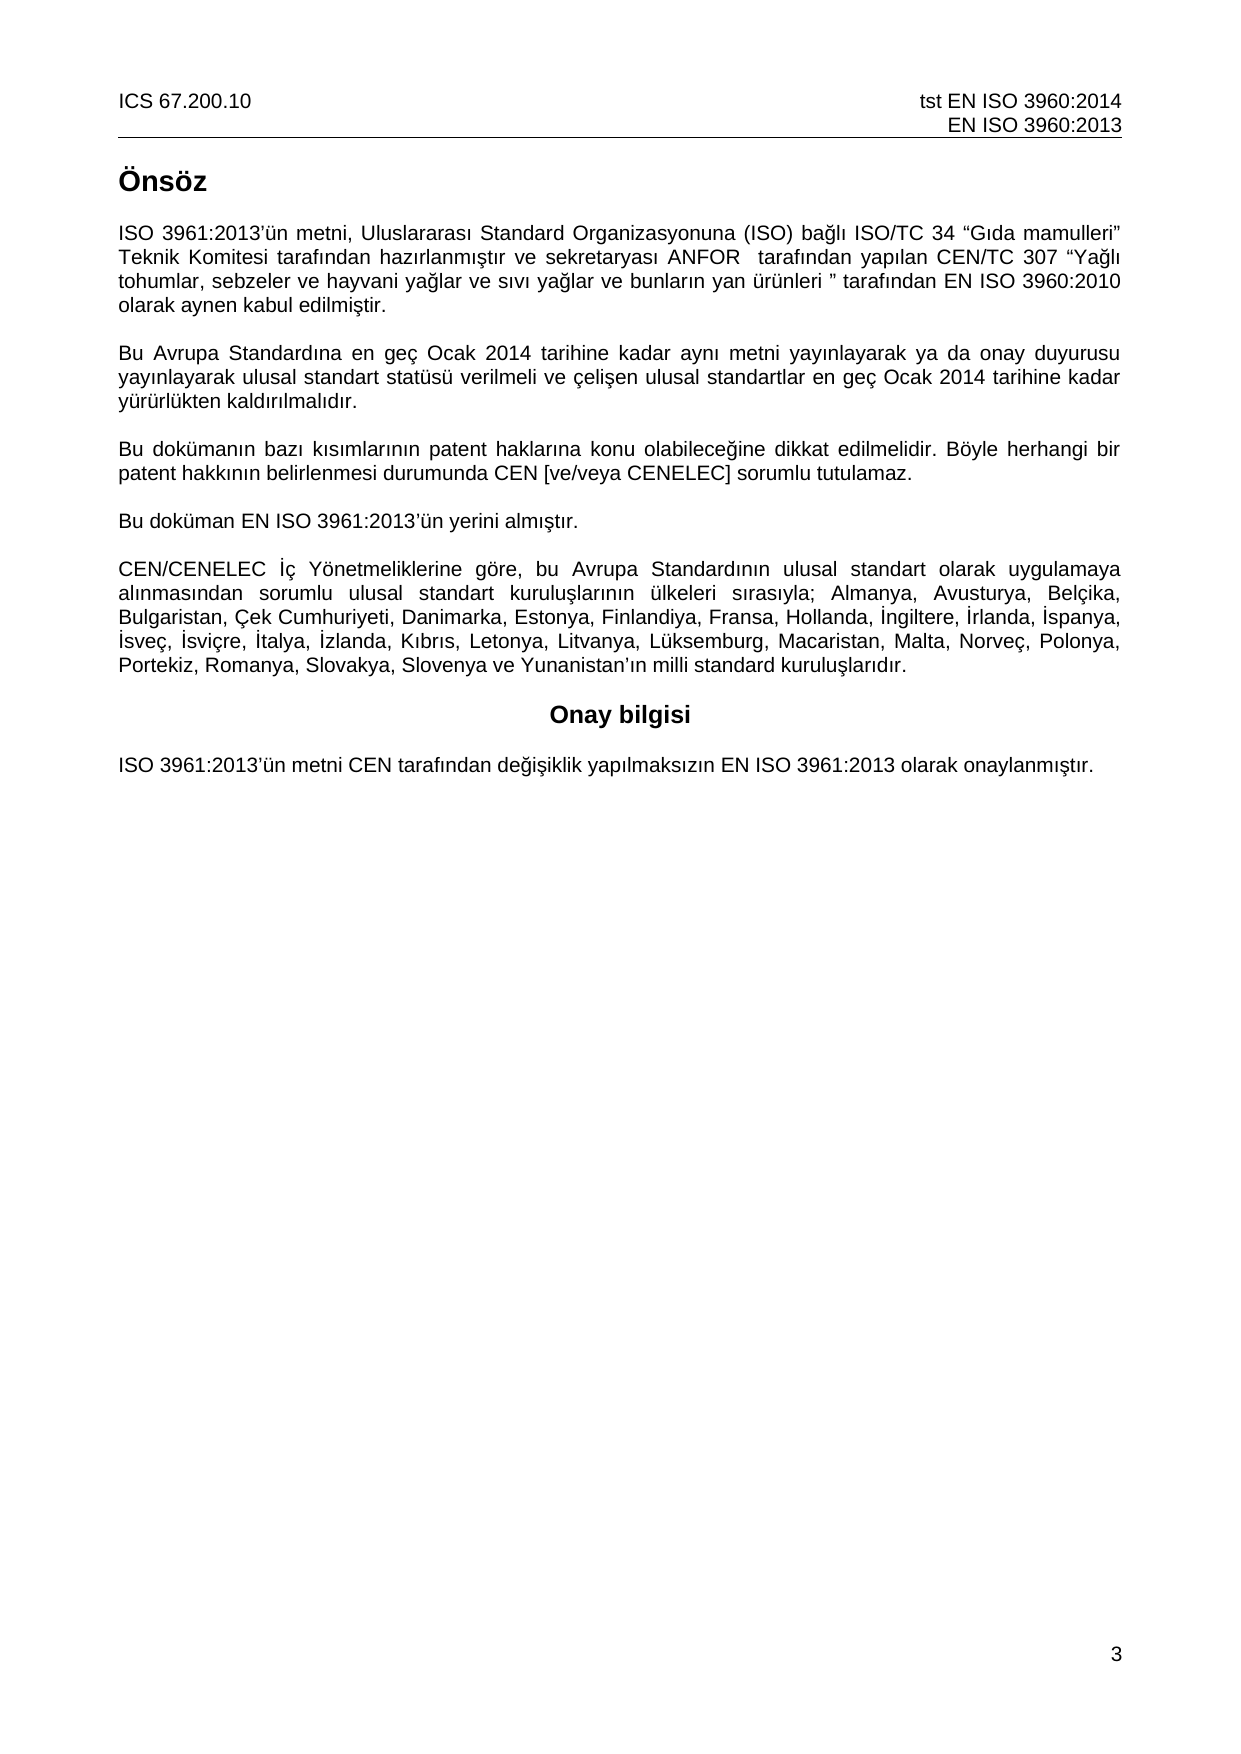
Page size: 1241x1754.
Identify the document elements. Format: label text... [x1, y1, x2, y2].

text Bu doküman EN ISO 3961:2013’ün yerini almıştır. [118, 509, 1122, 533]
text ISO 3961:2013’ün metni CEN tarafından değişiklik yapılmaksızın EN ISO 3961:2013 olarak onaylanmıştır. [118, 753, 1122, 777]
subtitle Önsöz [118, 164, 1122, 197]
text ISO 3961:2013’ün metni, Uluslararası Standard Organizasyonuna (ISO) bağlı ISO/TC 34 “Gıda mamulleri” Teknik Komitesi tarafından hazırlanmıştır ve sekretaryası ANFOR tarafından yapılan CEN/TC 307 “Yağlı tohumlar, sebzeler ve hayvani yağlar ve sıvı yağlar ve bunların yan ürünleri ” tarafından EN ISO 3960:2010 olarak aynen kabul edilmiştir. [118, 221, 1122, 317]
text CEN/CENELEC İç Yönetmeliklerine göre, bu Avrupa Standardının ulusal standart olarak uygulamaya alınmasından sorumlu ulusal standart kuruluşlarının ülkeleri sırasıyla; Almanya, Avusturya, Belçika, Bulgaristan, Çek Cumhuriyeti, Danimarka, Estonya, Finlandiya, Fransa, Hollanda, İngiltere, İrlanda, İspanya, İsveç, İsviçre, İtalya, İzlanda, Kıbrıs, Letonya, Litvanya, Lüksemburg, Macaristan, Malta, Norveç, Polonya, Portekiz, Romanya, Slovakya, Slovenya ve Yunanistan’ın milli standard kuruluşlarıdır. [118, 557, 1122, 676]
text Bu Avrupa Standardına en geç Ocak 2014 tarihine kadar aynı metni yayınlayarak ya da onay duyurusu yayınlayarak ulusal standart statüsü verilmeli ve çelişen ulusal standartlar en geç Ocak 2014 tarihine kadar yürürlükten kaldırılmalıdır. [118, 341, 1122, 413]
text Onay bilgisi [118, 700, 1122, 729]
text Bu dokümanın bazı kısımlarının patent haklarına konu olabileceğine dikkat edilmelidir. Böyle herhangi bir patent hakkının belirlenmesi durumunda CEN [ve/veya CENELEC] sorumlu tutulamaz. [118, 437, 1122, 485]
